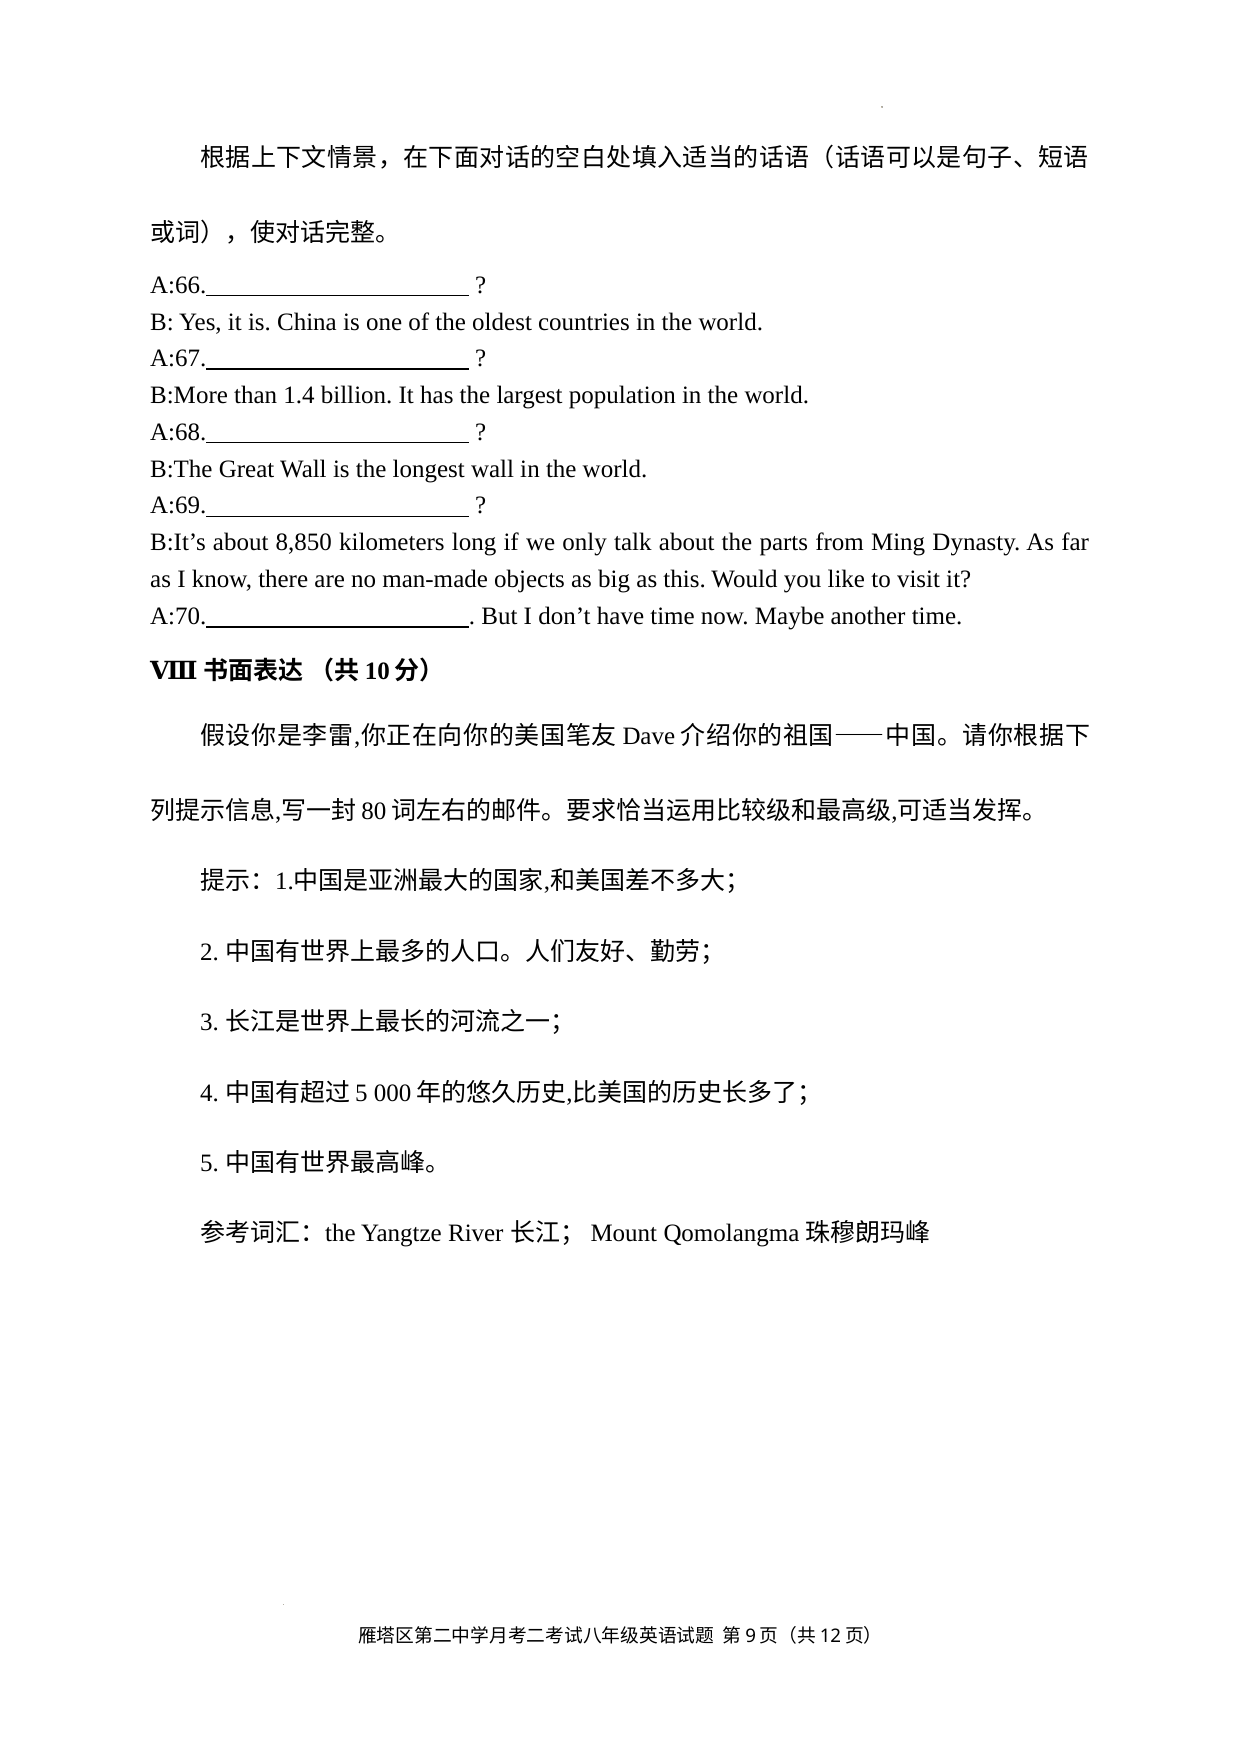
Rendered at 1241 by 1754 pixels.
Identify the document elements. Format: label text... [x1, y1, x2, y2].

text 根据上下文情景，在下面对话的空白处填入适当的话语（话语可以是句子、短语或词），使对话完整。 [150, 123, 1090, 263]
text A:70. . But I don’t have time now. Maybe another time. [150, 599, 1090, 632]
text A:67. ? [150, 342, 1090, 374]
text A:68. ? [150, 415, 1090, 448]
text 假设你是李雷,你正在向你的美国笔友Dave介绍你的祖国——中国。请你根据下列提示信息,写一封80词左右的邮件。要求恰当运用比较级和最高级,可适当发挥。 [150, 701, 1090, 841]
text A:69. ? [150, 489, 1090, 521]
text 提示：1.中国是亚洲最大的国家,和美国差不多大； [150, 846, 1090, 911]
text 参考词汇：the Yangtze River 长江； Mount Qomolangma 珠穆朗玛峰 [150, 1198, 1090, 1263]
text A:66. ? [150, 268, 1090, 301]
text B: Yes, it is. China is one of the oldest countries in the world. [150, 305, 1090, 337]
text B:The Great Wall is the longest wall in the world. [150, 452, 1090, 484]
text 5. 中国有世界最高峰。 [150, 1128, 1090, 1193]
text 2. 中国有世界上最多的人口。人们友好、勤劳； [150, 917, 1090, 982]
text 4. 中国有超过5 000年的悠久历史,比美国的历史长多了； [150, 1058, 1090, 1123]
text Ⅷ 书面表达 （共10分） [150, 636, 1090, 701]
text 3. 长江是世界上最长的河流之一； [150, 987, 1090, 1052]
text B:More than 1.4 billion. It has the largest population in the world. [150, 378, 1090, 411]
text B:It’s about 8,850 kilometers long if we only talk about the parts from Ming Dynasty. As far as I know, there are no man-made objects as big as this. Would you like to visit it? [150, 525, 1090, 595]
